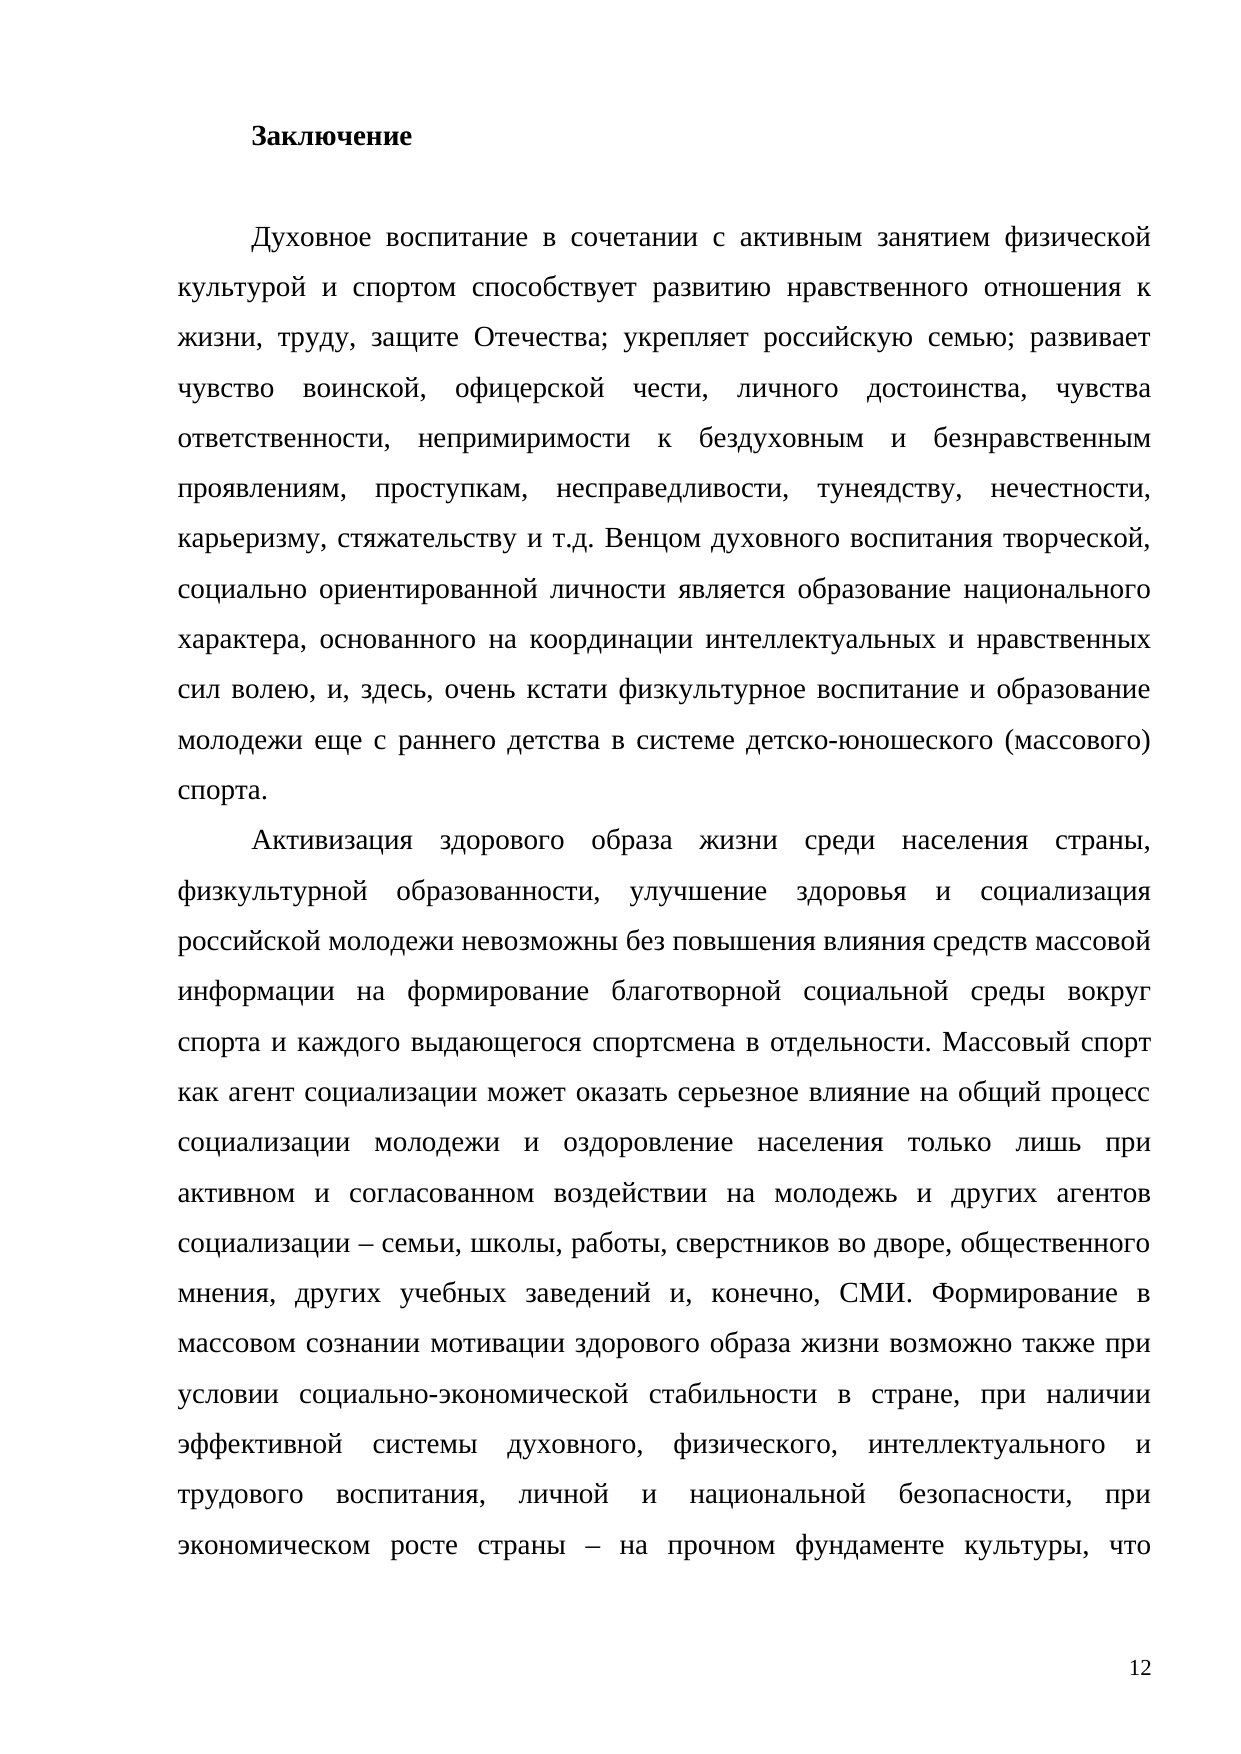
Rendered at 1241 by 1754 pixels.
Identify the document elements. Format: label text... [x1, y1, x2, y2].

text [177, 822, 1152, 1560]
text Заключение [177, 118, 1152, 152]
text Духовное воспитание в сочетании с активным занятием физической культурой и спортом способствует развитию нравственного отношения к жизни, труду, защите Отечества; укрепляет российскую семью; развивает чувство воинской, офицерской чести, личного достоинства, чувства ответственности, непримиримости к бездуховным и безнравственным проявлениям, проступкам, несправедливости, тунеядству, нечестности, карьеризму, стяжательству и т.д. Венцом духовного воспитания творческой, социально ориентированной личности является образование национального характера, основанного на координации интеллектуальных и нравственных сил волею, и, здесь, очень кстати физкультурное воспитание и образование молодежи еще с раннего детства в системе детско-юношеского (массового) спорта. [177, 219, 1152, 806]
